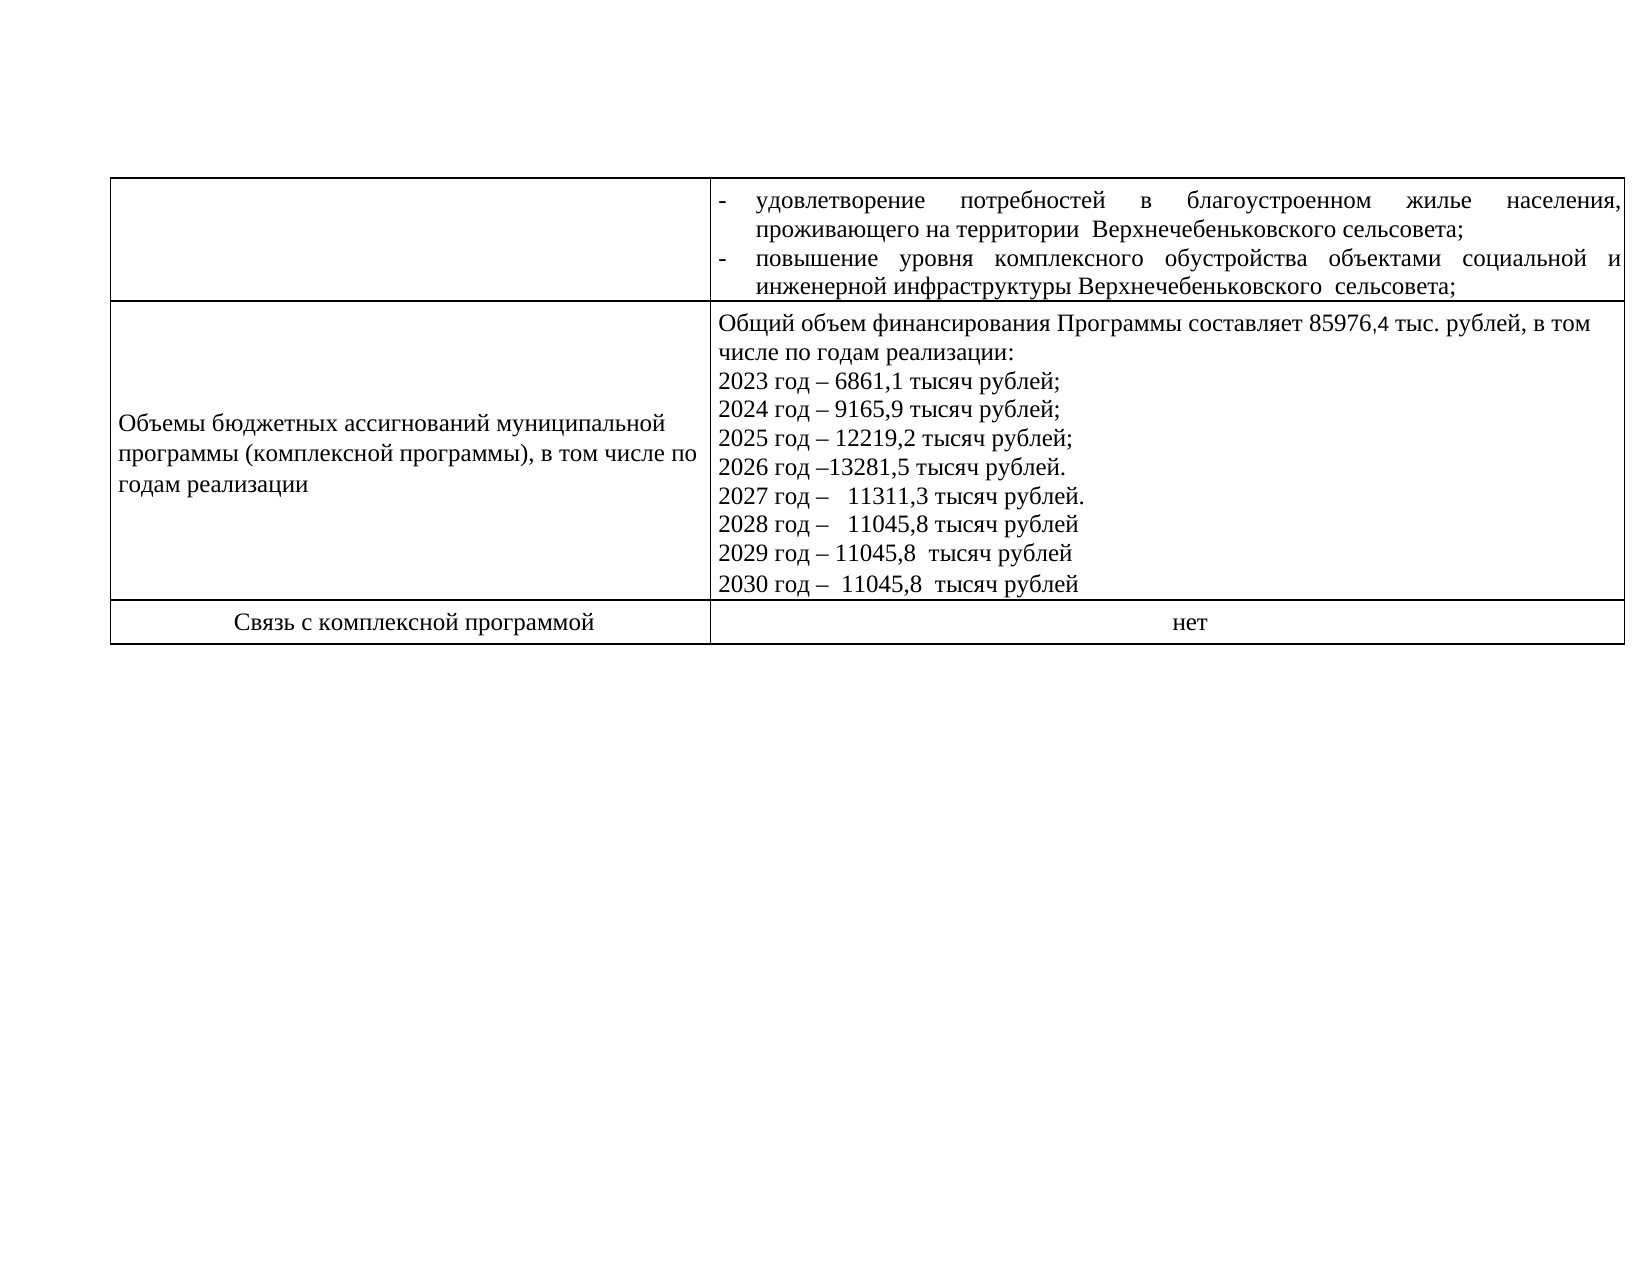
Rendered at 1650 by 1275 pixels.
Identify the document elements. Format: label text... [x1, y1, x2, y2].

table_cell Объемы бюджетных ассигнований муниципальной программы (комплексной программы), в том числе по годам реализации [111, 302, 710, 599]
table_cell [111, 179, 710, 300]
table_cell нет [711, 601, 1624, 643]
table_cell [711, 179, 1624, 300]
table_cell Связь с комплексной программой [111, 601, 710, 643]
table_cell Общий объем финансирования Программы составляет 85976,4 тыс. рублей, в том числе по годам реализации: 2023 год – 6861,1 тысяч рублей; 2024 год – 9165,9 тысяч рублей; 2025 год – 12219,2 тысяч рублей; 2026 год –13281,5 тысяч рублей. 2027 год – 11311,3 тысяч рублей. 2028 год – 11045,8 тысяч рублей 2029 год – 11045,8 тысяч рублей 2030 год – 11045,8 тысяч рублей [711, 302, 1624, 599]
